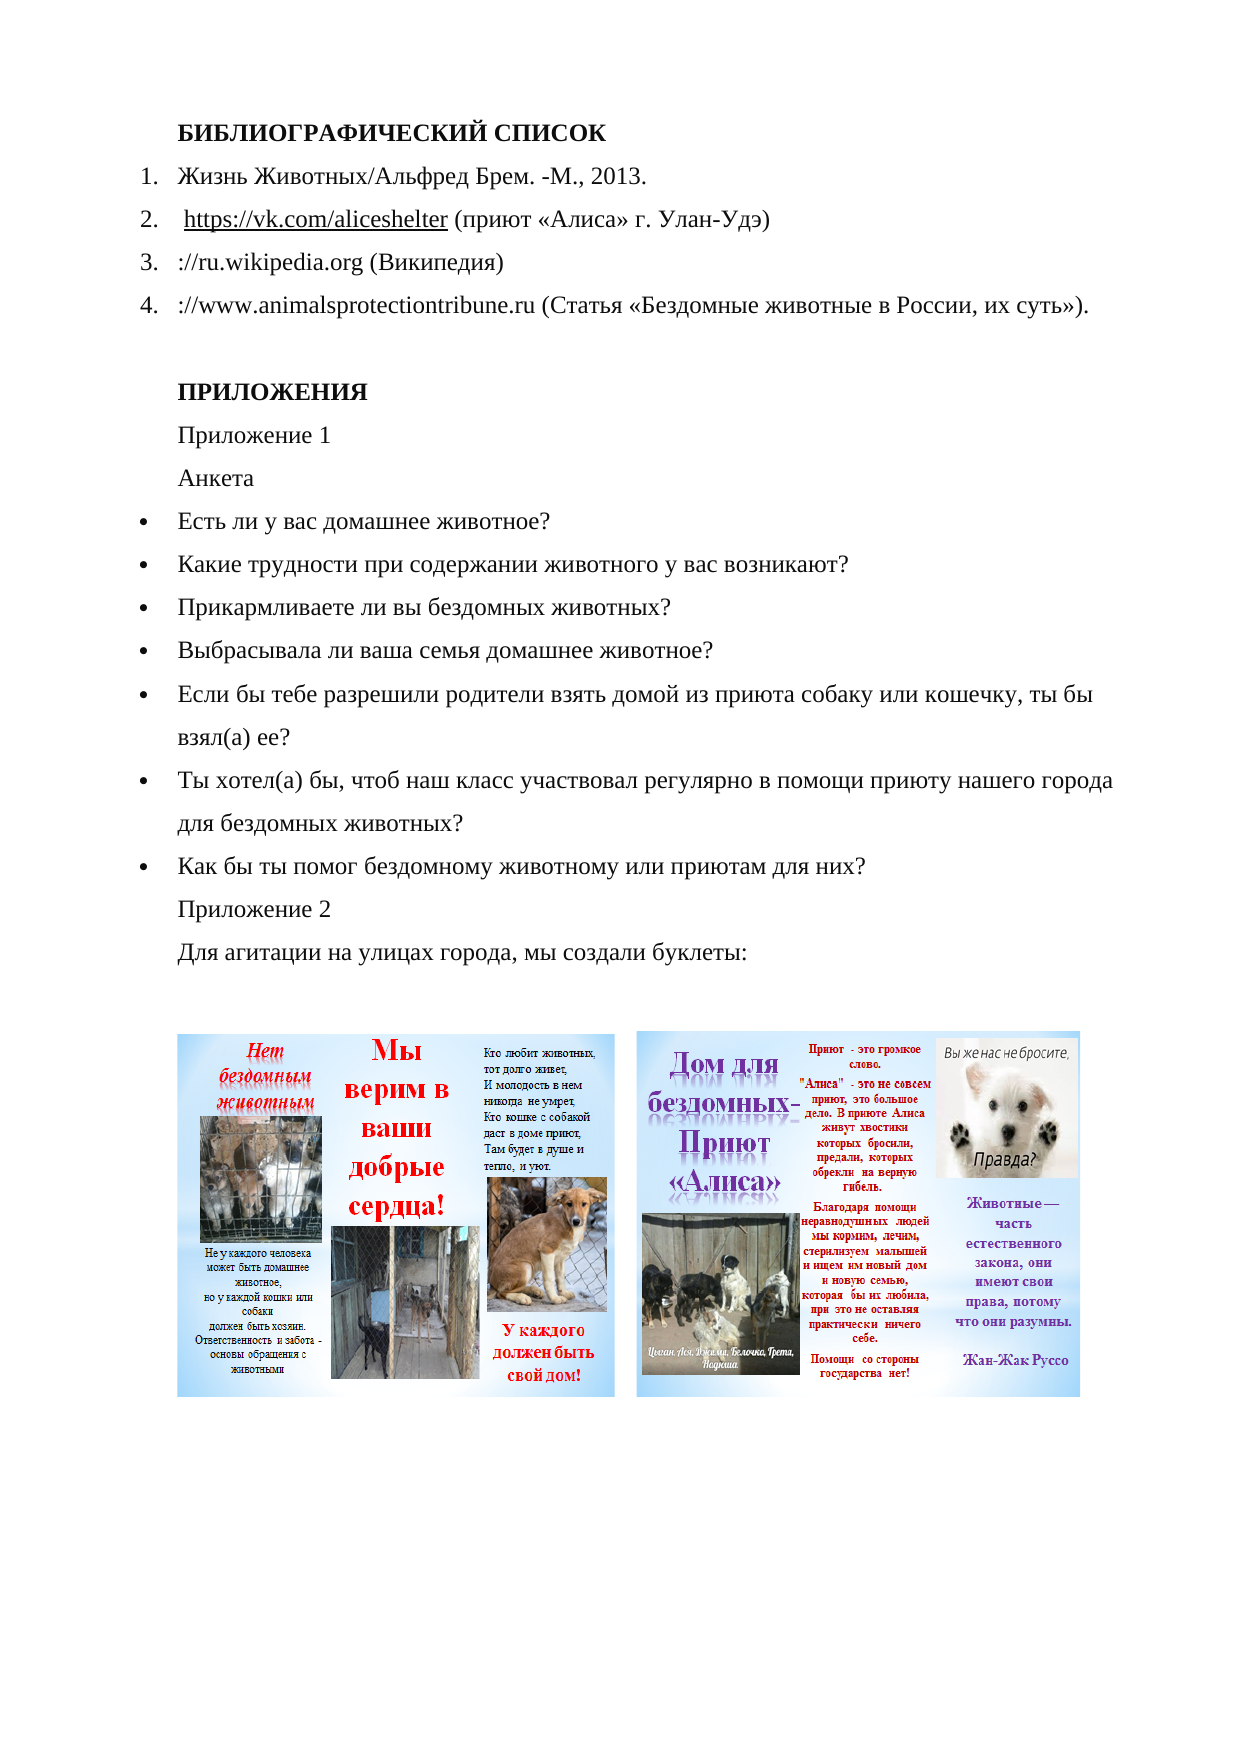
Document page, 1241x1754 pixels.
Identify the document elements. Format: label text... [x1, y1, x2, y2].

list Ты хотел(а) бы, чтоб наш класс участвовал регулярно в помощи приюту нашего города для бездомных животных? [140, 765, 1122, 837]
text Анкета [177, 463, 1122, 492]
list Если бы тебе разрешили родители взять домой из приюта собаку или кошечку, ты бы взял(а) ее? [140, 679, 1122, 751]
text БИБЛИОГРАФИЧЕСКИЙ СПИСОК [177, 118, 1122, 147]
list Какие трудности при содержании животного у вас возникают? [140, 549, 1122, 578]
text ПРИЛОЖЕНИЯ [177, 377, 1122, 406]
text Для агитации на улицах города, мы создали буклеты: [177, 937, 1122, 966]
text Приложение 2 [177, 894, 1122, 923]
list Как бы ты помог бездомному животному или приютам для них? [140, 851, 1122, 880]
list ://www.animalsprotectiontribune.ru (Статья «Бездомные животные в России, их суть»). [140, 291, 1122, 319]
list Выбрасывала ли ваша семья домашнее животное? [140, 636, 1122, 664]
list Прикармливаете ли вы бездомных животных? [140, 592, 1122, 621]
list https://vk.com/aliceshelter (приют «Алиса» г. Улан-Удэ) [140, 204, 1122, 233]
list Есть ли у вас домашнее животное? [140, 506, 1122, 535]
picture [636, 1031, 1081, 1397]
picture [177, 1034, 615, 1397]
list ://ru.wikipedia.org (Википедия) [140, 247, 1122, 276]
text Приложение 1 [177, 420, 1122, 449]
list Жизнь Животных/Альфред Брем. -М., 2013. [140, 161, 1122, 190]
